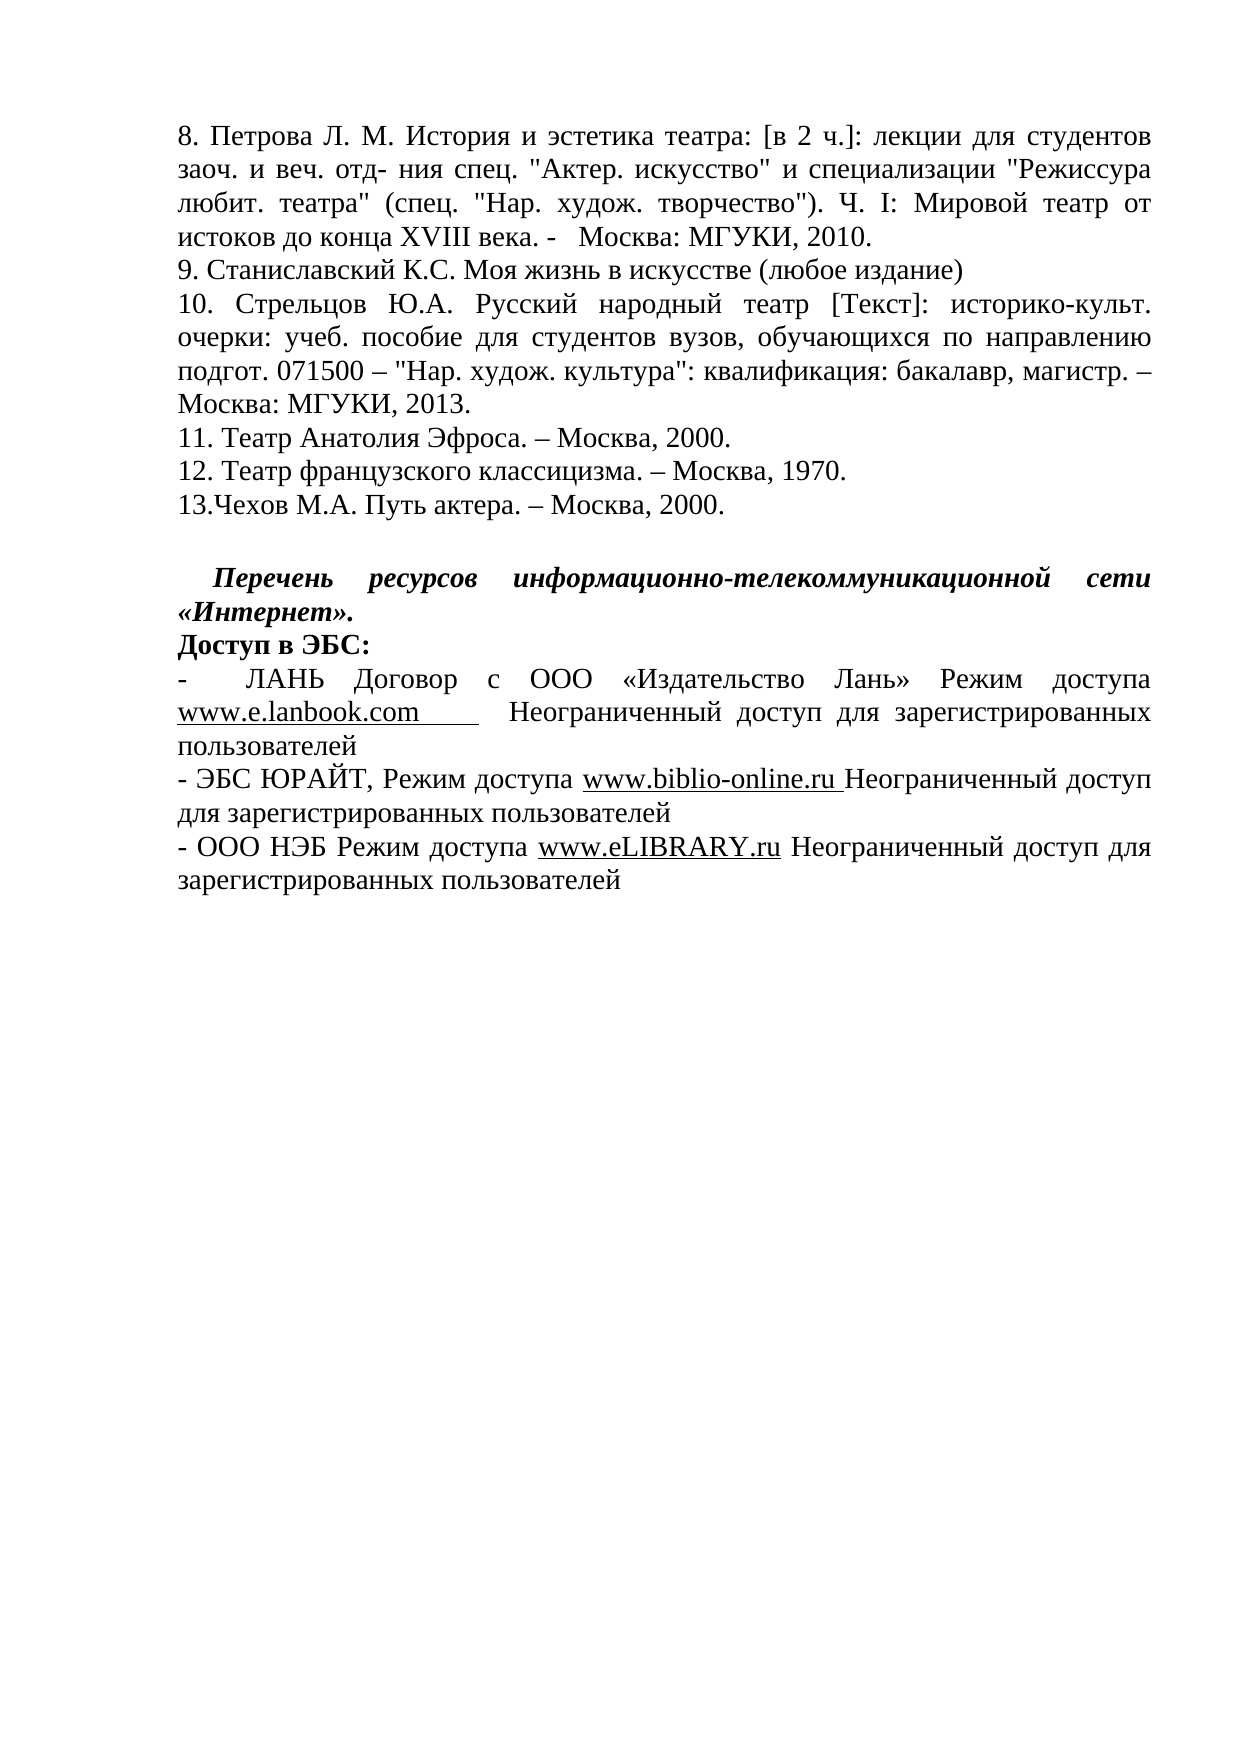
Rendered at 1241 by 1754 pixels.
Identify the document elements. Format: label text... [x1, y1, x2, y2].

text Доступ в ЭБС: [177, 627, 1152, 661]
text 8. Петрова Л. М. История и эстетика театра: [в 2 ч.]: лекции для студентов заоч. и веч. отд- ния спец. "Актер. искусство" и специализации "Режиссура любит. театра" (спец. "Нар. худож. творчество"). Ч. I: Мировой театр от истоков до конца XVIII века. - Москва: МГУКИ, 2010. [177, 118, 1152, 252]
text - ЛАНЬ Договор с ООО «Издательство Лань» Режим доступа www.e.lanbook.com Неограниченный доступ для зарегистрированных пользователей [177, 661, 1152, 762]
text Перечень ресурсов информационно-телекоммуникационной сети «Интернет». [177, 560, 1152, 627]
text - ООО НЭБ Режим доступа www.eLIBRARY.ru Неограниченный доступ для зарегистрированных пользователей [177, 829, 1152, 896]
text 10. Стрельцов Ю.А. Русский народный театр [Текст]: историко-культ. очерки: учеб. пособие для студентов вузов, обучающихся по направлению подгот. 071500 – "Нар. худож. культура": квалификация: бакалавр, магистр. – Москва: МГУКИ, 2013. [177, 286, 1152, 420]
text 12. Театр французского классицизма. – Москва, 1970. [177, 453, 1152, 487]
text 11. Театр Анатолия Эфроса. – Москва, 2000. [177, 420, 1152, 453]
text 13.Чехов М.А. Путь актера. – Москва, 2000. [177, 487, 1152, 521]
text - ЭБС ЮРАЙТ, Режим доступа www.biblio-online.ru Неограниченный доступ для зарегистрированных пользователей [177, 762, 1152, 829]
text 9. Станиславский К.С. Моя жизнь в искусстве (любое издание) [177, 252, 1152, 286]
